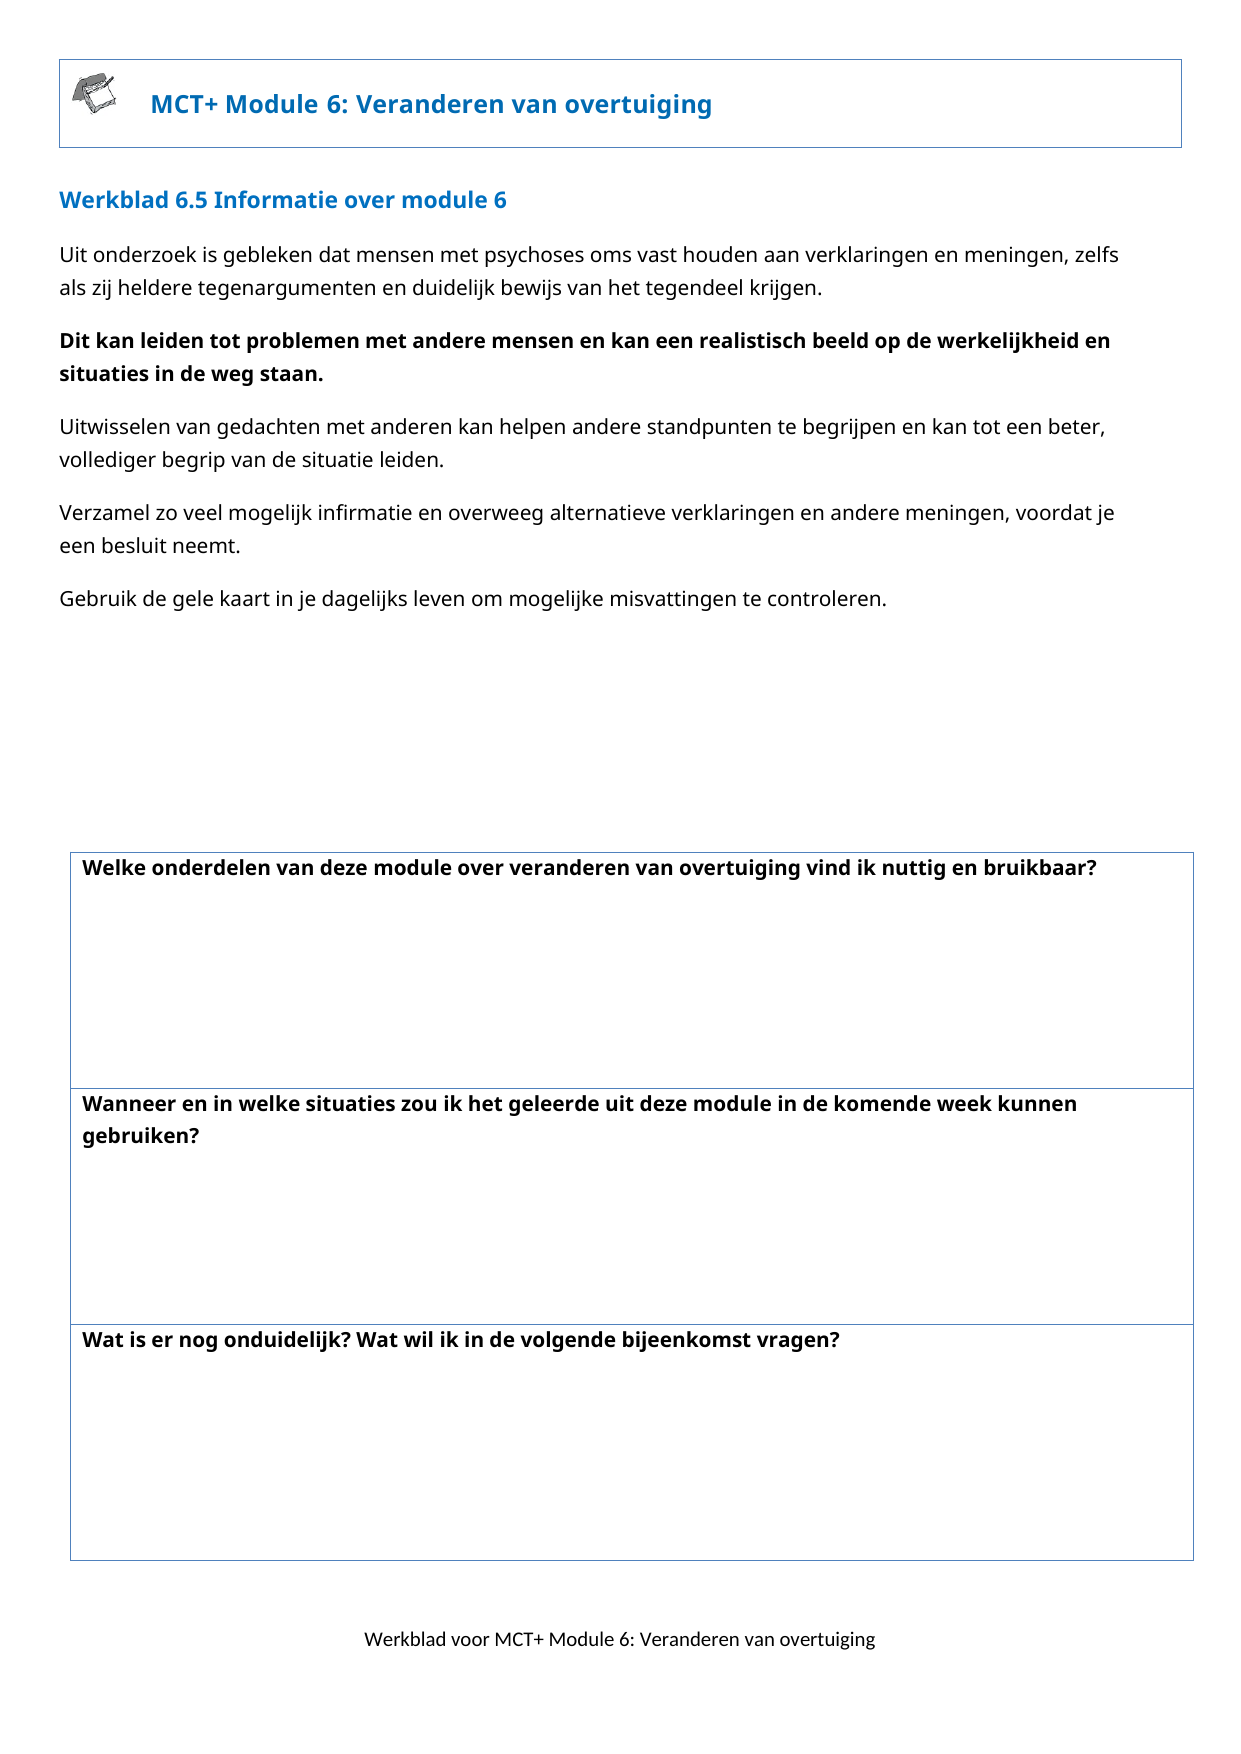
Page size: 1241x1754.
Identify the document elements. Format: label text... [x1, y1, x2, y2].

table_header Welke onderdelen van deze module over veranderen van overtuiging vind ik nuttig en bruikbaar? [71, 853, 1193, 1088]
picture [70, 71, 118, 116]
text Werkblad 6.5 Informatie over module 6 [59, 148, 1122, 215]
text Dit kan leiden tot problemen met andere mensen en kan een realistisch beeld op de werkelijkheid en situaties in de weg staan. [59, 326, 1122, 387]
text Gebruik de gele kaart in je dagelijks leven om mogelijke misvattingen te controleren. [59, 584, 1122, 613]
text Uitwisselen van gedachten met anderen kan helpen andere standpunten te begrijpen en kan tot een beter, vollediger begrip van de situatie leiden. [59, 412, 1122, 473]
table_cell Wanneer en in welke situaties zou ik het geleerde uit deze module in de komende week kunnen gebruiken? [71, 1089, 1193, 1324]
text Verzamel zo veel mogelijk infirmatie en overweeg alternatieve verklaringen en andere meningen, voordat je een besluit neemt. [59, 498, 1122, 559]
table_cell Wat is er nog onduidelijk? Wat wil ik in de volgende bijeenkomst vragen? [71, 1325, 1193, 1560]
table_header MCT+ Module 6: Veranderen van overtuiging [139, 60, 1181, 147]
table_header [60, 60, 139, 147]
text Uit onderzoek is gebleken dat mensen met psychoses oms vast houden aan verklaringen en meningen, zelfs als zij heldere tegenargumenten en duidelijk bewijs van het tegendeel krijgen. [59, 240, 1122, 301]
